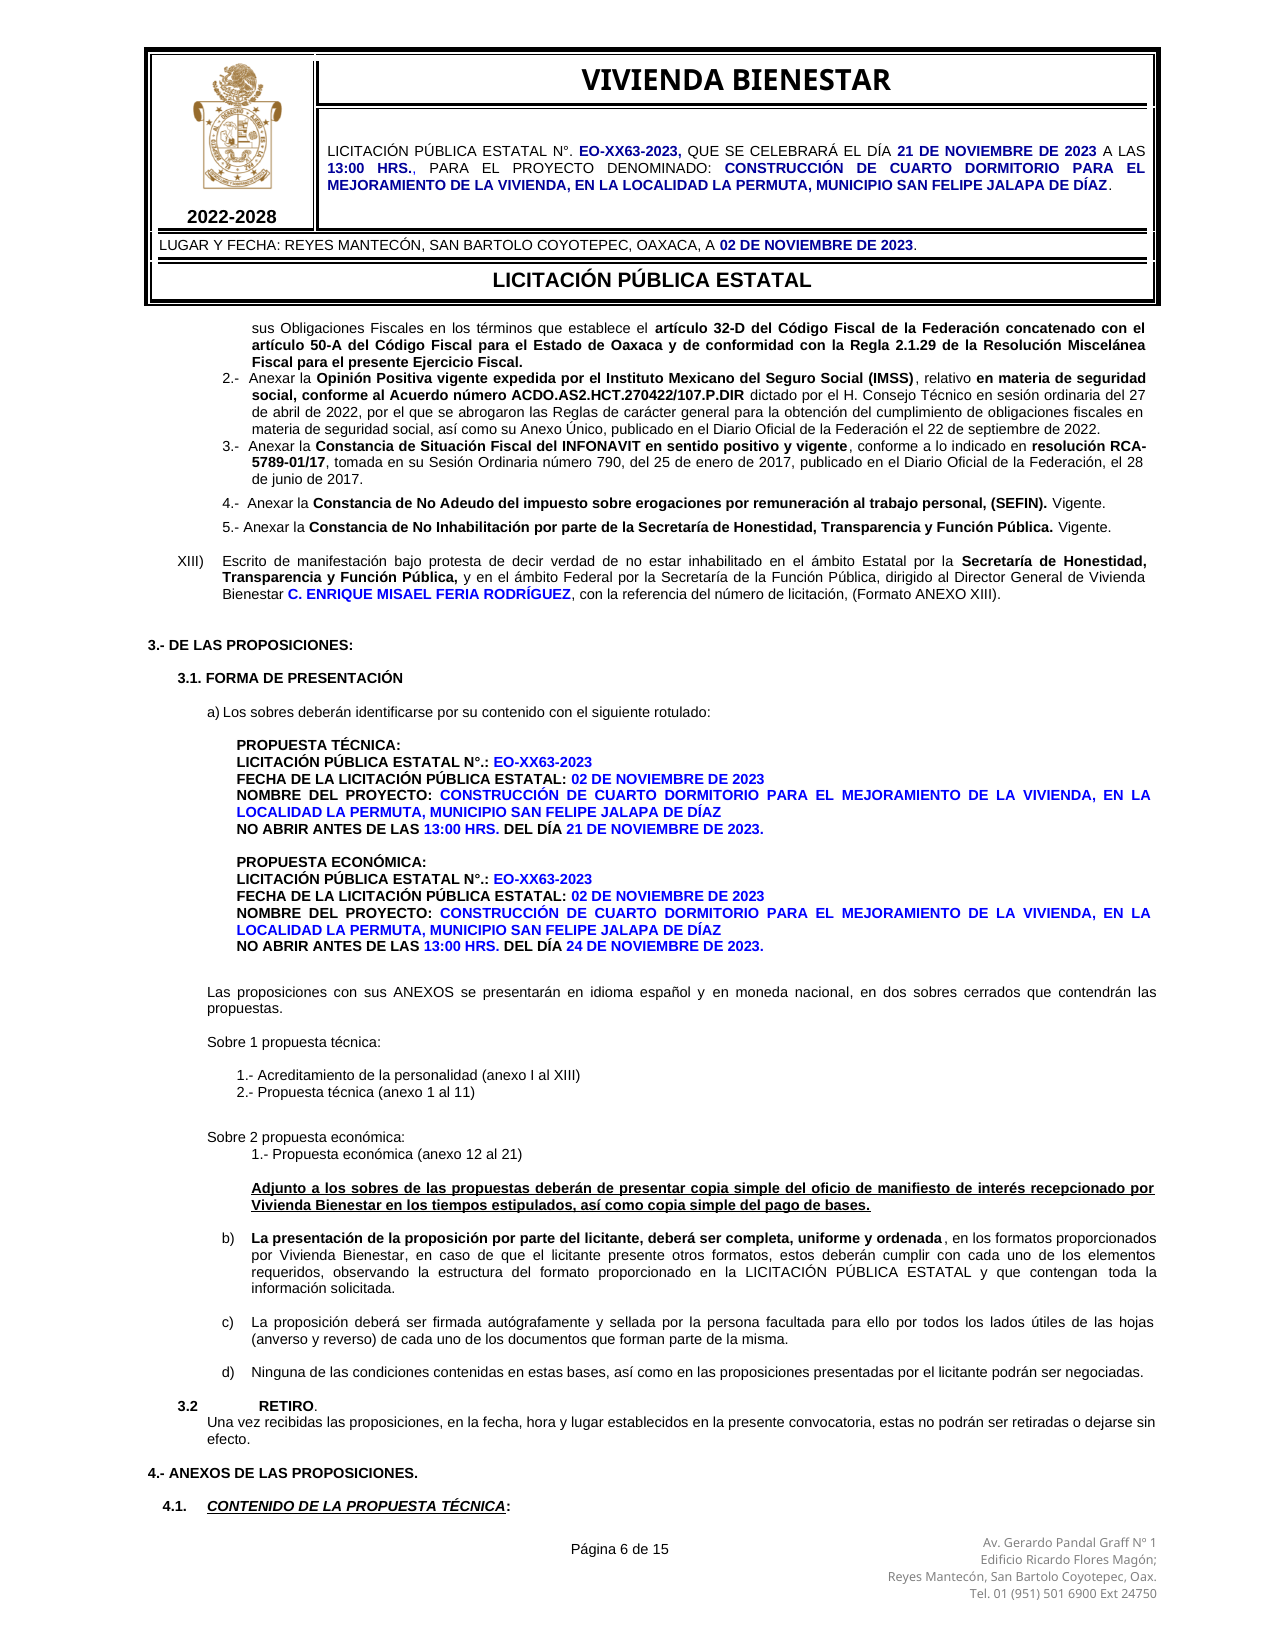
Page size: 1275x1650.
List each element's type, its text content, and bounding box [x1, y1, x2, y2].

picture [187, 59, 285, 188]
text Sobre 2 propuesta económica: [207, 1129, 1157, 1146]
list RETIRO. [177, 1397, 1157, 1414]
list Ninguna de las condiciones contenidas en estas bases, así como en las proposiciones presentadas por el licitante podrán ser negociadas. [222, 1364, 1157, 1381]
list Los sobres deberán identificarse por su contenido con el siguiente rotulado: [207, 703, 1157, 720]
text PROPUESTA TÉCNICA: [236, 737, 1152, 753]
text NOMBRE DEL PROYECTO: CONSTRUCCIÓN DE CUARTO DORMITORIO PARA EL MEJORAMIENTO DE LA VIVIENDA, EN LA LOCALIDAD LA PERMUTA, MUNICIPIO SAN FELIPE JALAPA DE DÍAZ [236, 904, 1152, 938]
text 4.- ANEXOS DE LAS PROPOSICIONES. [148, 1464, 1275, 1481]
table_cell 3.- Anexar la Constancia de Situación Fiscal del INFONAVIT en sentido positivo y vigente, conforme a lo indicado en resolución RCA-5789-01/17, tomada en su Sesión Ordinaria número 790, del 25 de enero de 2017, publicado en el Diario Oficial de la Federación, el 28 de junio de 2017. [155, 437, 1154, 487]
text NO ABRIR ANTES DE LAS 13:00 HRS. DEL DÍA 24 DE NOVIEMBRE DE 2023. [236, 938, 1157, 955]
text FECHA DE LA LICITACIÓN PÚBLICA ESTATAL: 02 DE NOVIEMBRE DE 2023 [236, 770, 1152, 787]
table_cell 5.- Anexar la Constancia de No Inhabilitación por parte de la Secretaría de Honestidad, Transparencia y Función Pública. Vigente. Escrito de manifestación bajo protesta de decir verdad de no estar inhabilitado en el ámbito Estatal por la Secretaría de Honestidad, Transparencia y Función Pública, y en el ámbito Federal por la Secretaría de la Función Pública, dirigido al Director General de Vivienda Bienestar C. ENRIQUE MISAEL FERIA RODRÍGUEZ, con la referencia del número de licitación, (Formato ANEXO XIII). [155, 519, 1154, 603]
text Las proposiciones con sus ANEXOS se presentarán en idioma español y en moneda nacional, en dos sobres cerrados que contendrán las propuestas. [207, 983, 1157, 1017]
text Adjunto a los sobres de las propuestas deberán de presentar copia simple del oficio de manifiesto de interés recepcionado por Vivienda Bienestar en los tiempos estipulados, así como copia simple del pago de bases. [251, 1179, 1157, 1213]
text FECHA DE LA LICITACIÓN PÚBLICA ESTATAL: 02 DE NOVIEMBRE DE 2023 [236, 888, 1152, 904]
list CONTENIDO DE LA PROPUESTA TÉCNICA: [162, 1498, 1152, 1515]
text NO ABRIR ANTES DE LAS 13:00 HRS. DEL DÍA 21 DE NOVIEMBRE DE 2023. [236, 821, 1152, 837]
text 3.- DE LAS PROPOSICIONES: [148, 636, 1152, 653]
list La proposición deberá ser firmada autógrafamente y sellada por la persona facultada para ello por todos los lados útiles de las hojas (anverso y reverso) de cada uno de los documentos que forman parte de la misma. [222, 1313, 1157, 1347]
text Sobre 1 propuesta técnica: [207, 1033, 1157, 1050]
text 1.- Acreditamiento de la personalidad (anexo I al XIII) [236, 1067, 1157, 1084]
text 2.- Propuesta técnica (anexo 1 al 11) [236, 1084, 1157, 1101]
text 3.1. FORMA DE PRESENTACIÓN [148, 670, 1152, 686]
text LICITACIÓN PÚBLICA ESTATAL N°.: EO-XX63-2023 [236, 753, 1152, 770]
text NOMBRE DEL PROYECTO: CONSTRUCCIÓN DE CUARTO DORMITORIO PARA EL MEJORAMIENTO DE LA VIVIENDA, EN LA LOCALIDAD LA PERMUTA, MUNICIPIO SAN FELIPE JALAPA DE DÍAZ [236, 787, 1152, 821]
list La presentación de la proposición por parte del licitante, deberá ser completa, uniforme y ordenada, en los formatos proporcionados por Vivienda Bienestar, en caso de que el licitante presente otros formatos, estos deberán cumplir con cada uno de los elementos requeridos, observando la estructura del formato proporcionado en la LICITACIÓN PÚBLICA ESTATAL y que contengan toda la información solicitada. [222, 1230, 1157, 1297]
text PROPUESTA ECONÓMICA: [236, 854, 1152, 871]
table_cell 2.- Anexar la Opinión Positiva vigente expedida por el Instituto Mexicano del Seguro Social (IMSS), relativo en materia de seguridad social, conforme al Acuerdo número ACDO.AS2.HCT.270422/107.P.DIR dictado por el H. Consejo Técnico en sesión ordinaria del 27 de abril de 2022, por el que se abrogaron las Reglas de carácter general para la obtención del cumplimiento de obligaciones fiscales en materia de seguridad social, así como su Anexo Único, publicado en el Diario Oficial de la Federación el 22 de septiembre de 2022. [155, 370, 1154, 437]
table_cell 4.- Anexar la Constancia de No Adeudo del impuesto sobre erogaciones por remuneración al trabajo personal, (SEFIN). Vigente. [155, 488, 1154, 519]
text Una vez recibidas las proposiciones, en la fecha, hora y lugar establecidos en la presente convocatoria, estas no podrán ser retiradas o dejarse sin efecto. [207, 1414, 1157, 1448]
text LICITACIÓN PÚBLICA ESTATAL N°.: EO-XX63-2023 [236, 871, 1152, 888]
text 1.- Propuesta económica (anexo 12 al 21) [251, 1146, 1157, 1163]
